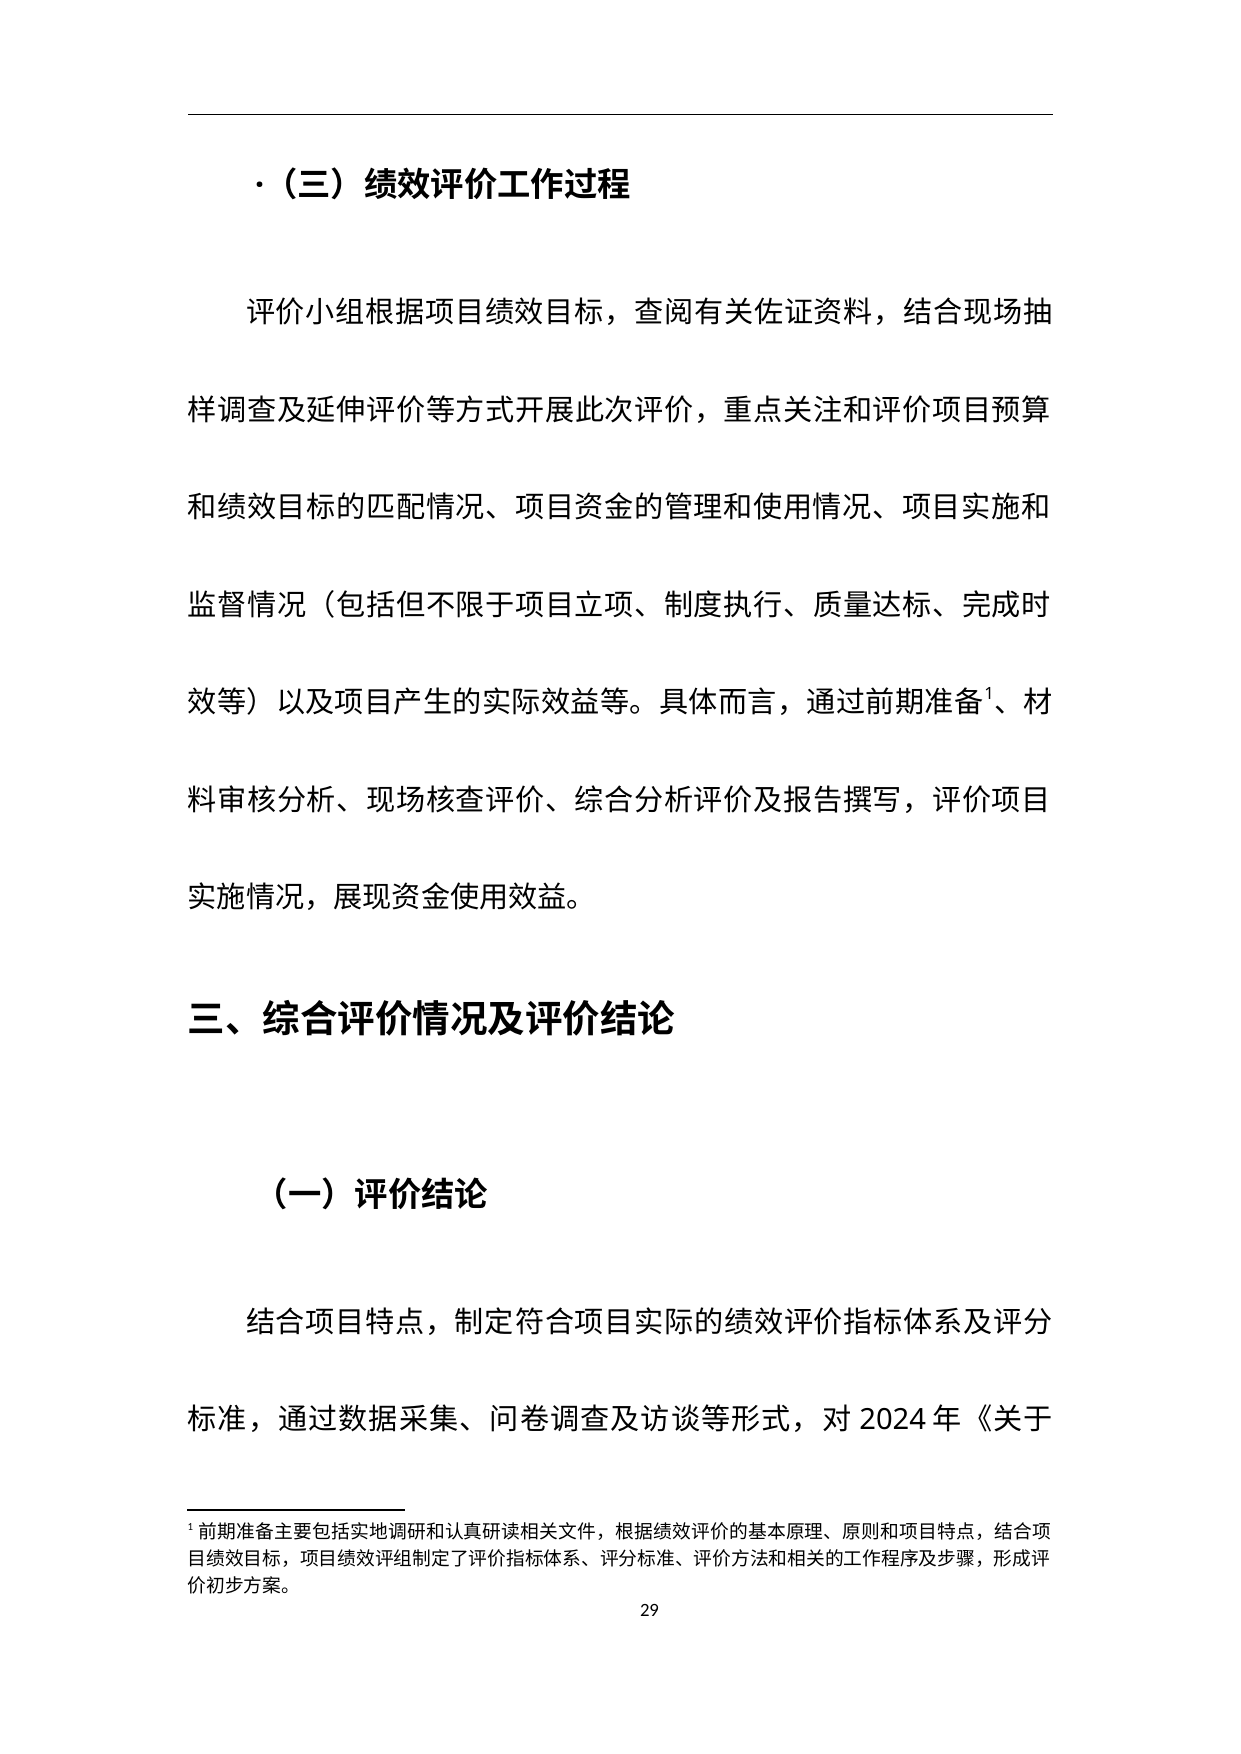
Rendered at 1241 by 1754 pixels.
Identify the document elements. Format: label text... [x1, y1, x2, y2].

text 评价小组根据项目绩效目标，查阅有关佐证资料，结合现场抽样调查及延伸评价等方式开展此次评价，重点关注和评价项目预算和绩效目标的匹配情况、项目资金的管理和使用情况、项目实施和监督情况（包括但不限于项目立项、制度执行、质量达标、完成时效等）以及项目产生的实际效益等。具体而言，通过前期准备、材料审核分析、现场核查评价、综合分析评价及报告撰写，评价项目实施情况，展现资金使用效益。 [187, 277, 1053, 927]
subtitle ·（三）绩效评价工作过程 [187, 150, 1053, 215]
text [187, 1287, 1053, 1449]
subtitle （一）评价结论 [187, 1160, 1053, 1225]
subtitle 三、综合评价情况及评价结论 [187, 984, 1053, 1049]
